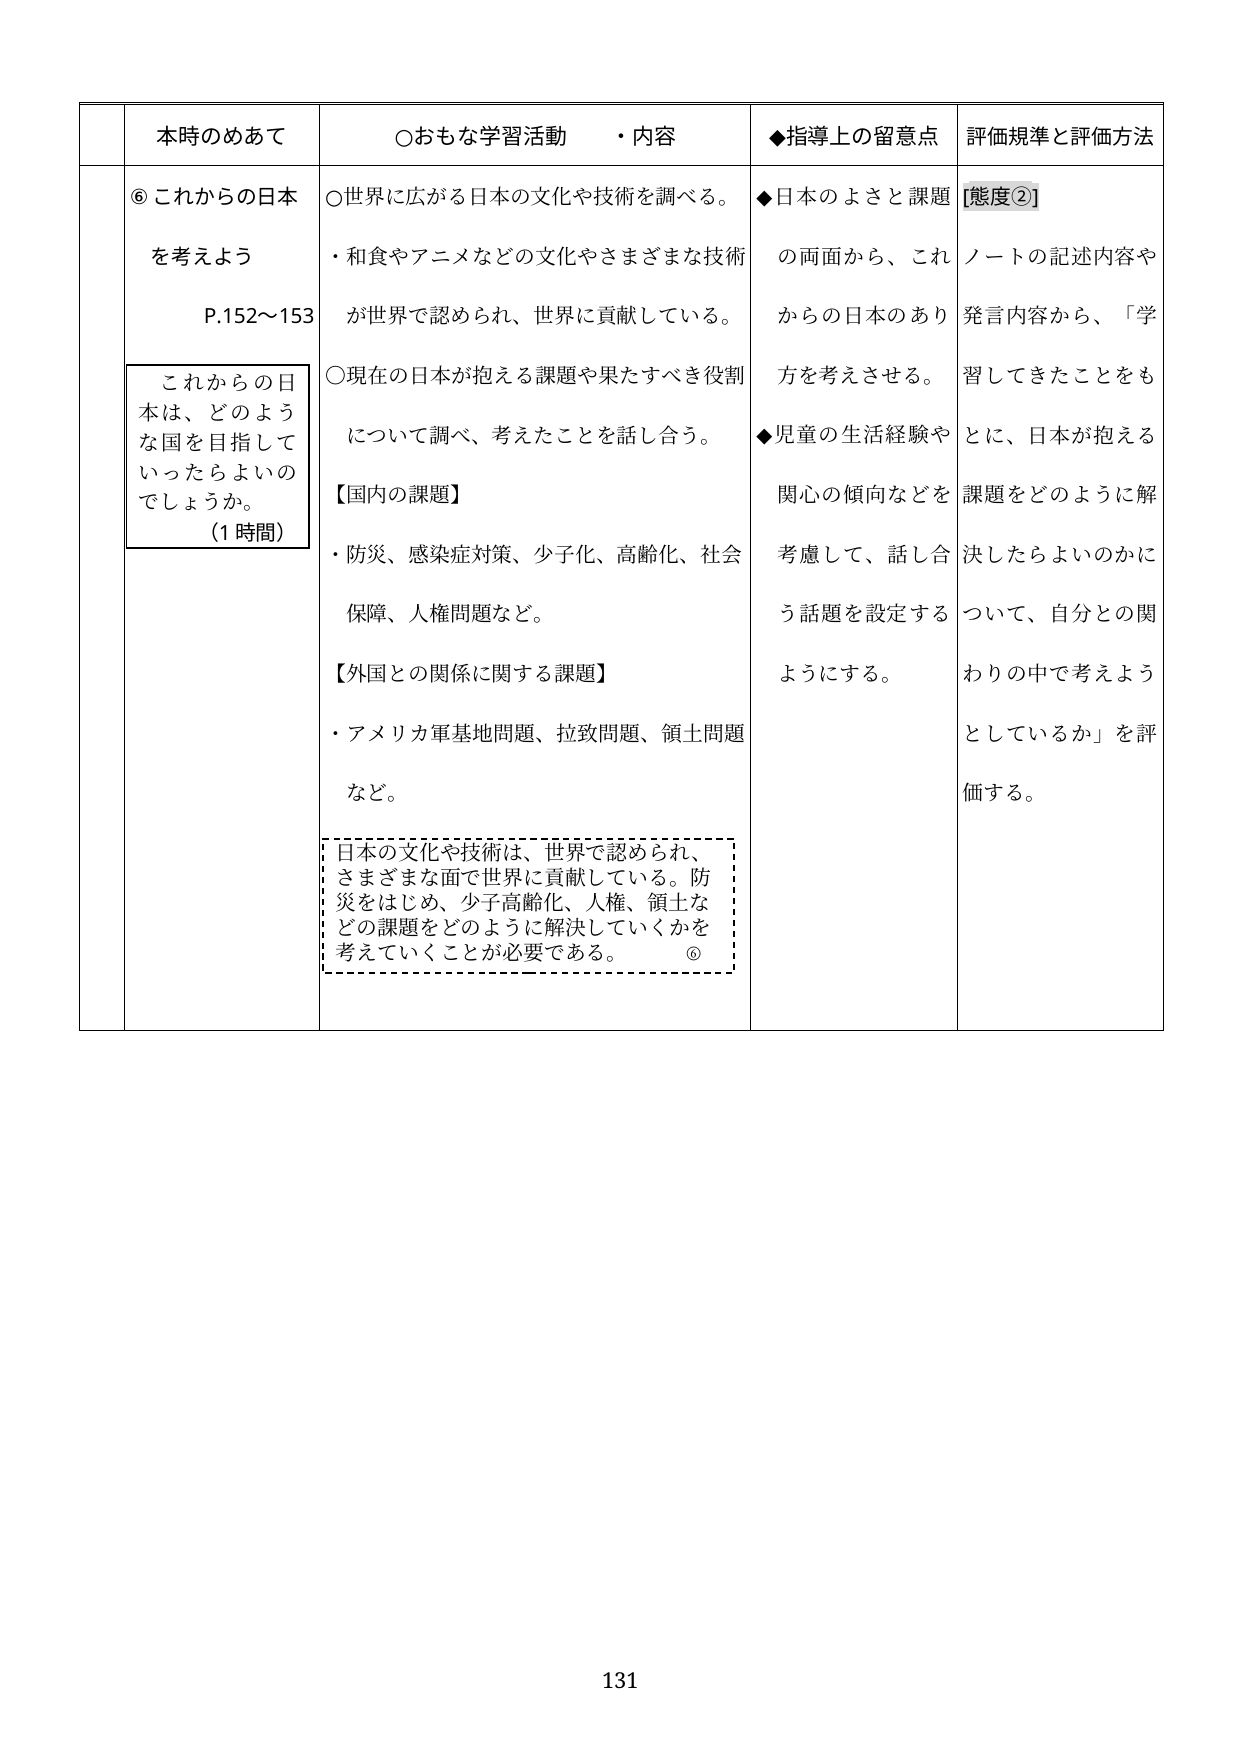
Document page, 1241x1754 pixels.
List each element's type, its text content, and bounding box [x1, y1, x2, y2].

table_header ◆指導上の留意点 [751, 105, 957, 165]
table_header 本時のめあて [125, 105, 319, 165]
table_header ○おもな学習活動 ・内容 [320, 105, 750, 165]
table_header 評価規準と評価方法 [958, 105, 1163, 165]
table_header [80, 105, 124, 165]
table_cell ⑥これからの日本を考えよう P.152～153 [125, 166, 319, 1030]
table_cell ◆日本のよさと課題の両面から、これからの日本のあり方を考えさせる。 ◆児童の生活経験や関心の傾向などを考慮して、話し合う話題を設定するようにする。 [751, 166, 957, 1030]
table_cell [態度②] ノートの記述内容や発言内容から、「学習してきたことをもとに、日本が抱える課題をどのように解決したらよいのかについて、自分との関わりの中で考えようとしているか」を評価する。 [958, 166, 1163, 1030]
table_cell ○世界に広がる日本の文化や技術を調べる。 ・和食やアニメなどの文化やさまざまな技術が世界で認められ、世界に貢献している。 〇現在の日本が抱える課題や果たすべき役割について調べ、考えたことを話し合う。 【国内の課題】 ・防災、感染症対策、少子化、高齢化、社会保障、人権問題など。 【外国との関係に関する課題】 ・アメリカ軍基地問題、拉致問題、領土問題など。 [320, 166, 750, 1030]
